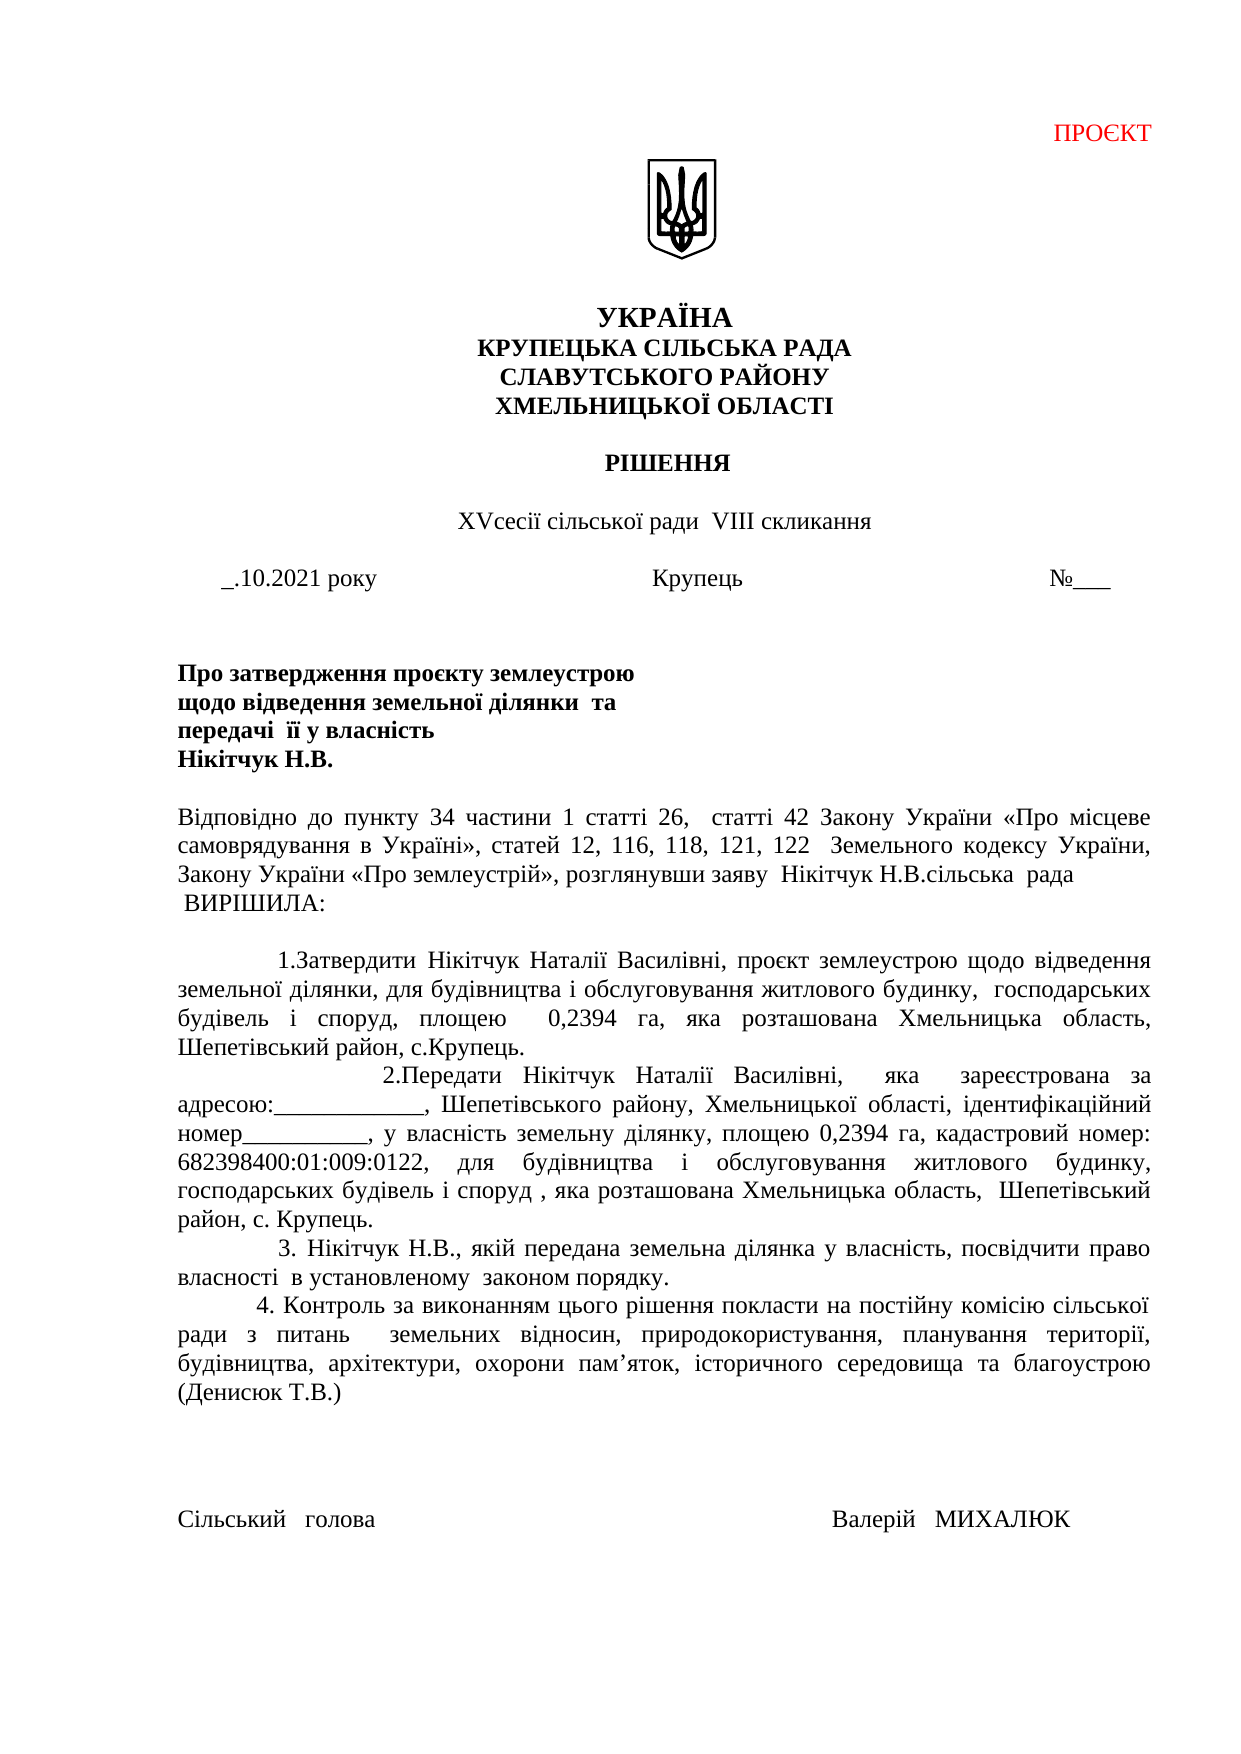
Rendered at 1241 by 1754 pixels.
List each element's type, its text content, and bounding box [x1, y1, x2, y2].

text 2.Передати Нікітчук Наталії Василівні, яка зареєстрована за адресою:____________, Шепетівського району, Хмельницької області, ідентифікаційний номер__________, у власність земельну ділянку, площею 0,2394 га, кадастровий номер: 682398400:01:009:0122, для будівництва і обслуговування житлового будинку, господарських будівель і споруд , яка розташована Хмельницька область, Шепетівський район, с. Крупець. [177, 1061, 1152, 1233]
text _.10.2021 року Крупець №___ [177, 563, 1152, 592]
text 3. Нікітчук Н.В., якій передана земельна ділянка у власність, посвідчити право власності в установленому законом порядку. [177, 1233, 1152, 1291]
text УКРАЇНА [177, 300, 1152, 333]
text Нікітчук Н.В. [177, 744, 1152, 773]
text Про затвердження проєкту землеустрою [177, 658, 1152, 687]
text Відповідно до пункту 34 частини 1 статті 26, статті 42 Закону України «Про місцеве самоврядування в Україні», статей 12, 116, 118, 121, 122 Земельного кодексу України, Закону України «Про землеустрій», розглянувши заяву Нікітчук Н.В.сільська рада [177, 802, 1152, 888]
text Сільський голова Валерій МИХАЛЮК [177, 1504, 1152, 1533]
text ПРОЄКТ [177, 118, 1152, 147]
text РІШЕННЯ [177, 448, 1152, 477]
text ХМЕЛЬНИЦЬКОЇ ОБЛАСТІ [177, 391, 1152, 419]
text КРУПЕЦЬКА СІЛЬСЬКА РАДА [177, 333, 1152, 362]
text передачі її у власність [177, 716, 1152, 744]
text щодо відведення земельної ділянки та [177, 687, 1152, 716]
text ВИРІШИЛА: [177, 888, 1152, 917]
text ХVсесії сільської ради VІІІ скликання [177, 506, 1152, 534]
text СЛАВУТСЬКОГО РАЙОНУ [177, 362, 1152, 391]
text 4. Контроль за виконанням цього рішення покласти на постійну комісію сільської ради з питань земельних відносин, природокористування, планування території, будівництва, архітектури, охорони пам’яток, історичного середовища та благоустрою (Денисюк Т.В.) [177, 1291, 1152, 1406]
text 1.Затвердити Нікітчук Наталії Василівні, проєкт землеустрою щодо відведення земельної ділянки, для будівництва і обслуговування житлового будинку, господарських будівель і споруд, площею 0,2394 га, яка розташована Хмельницька область, Шепетівський район, с.Крупець. [177, 946, 1152, 1061]
